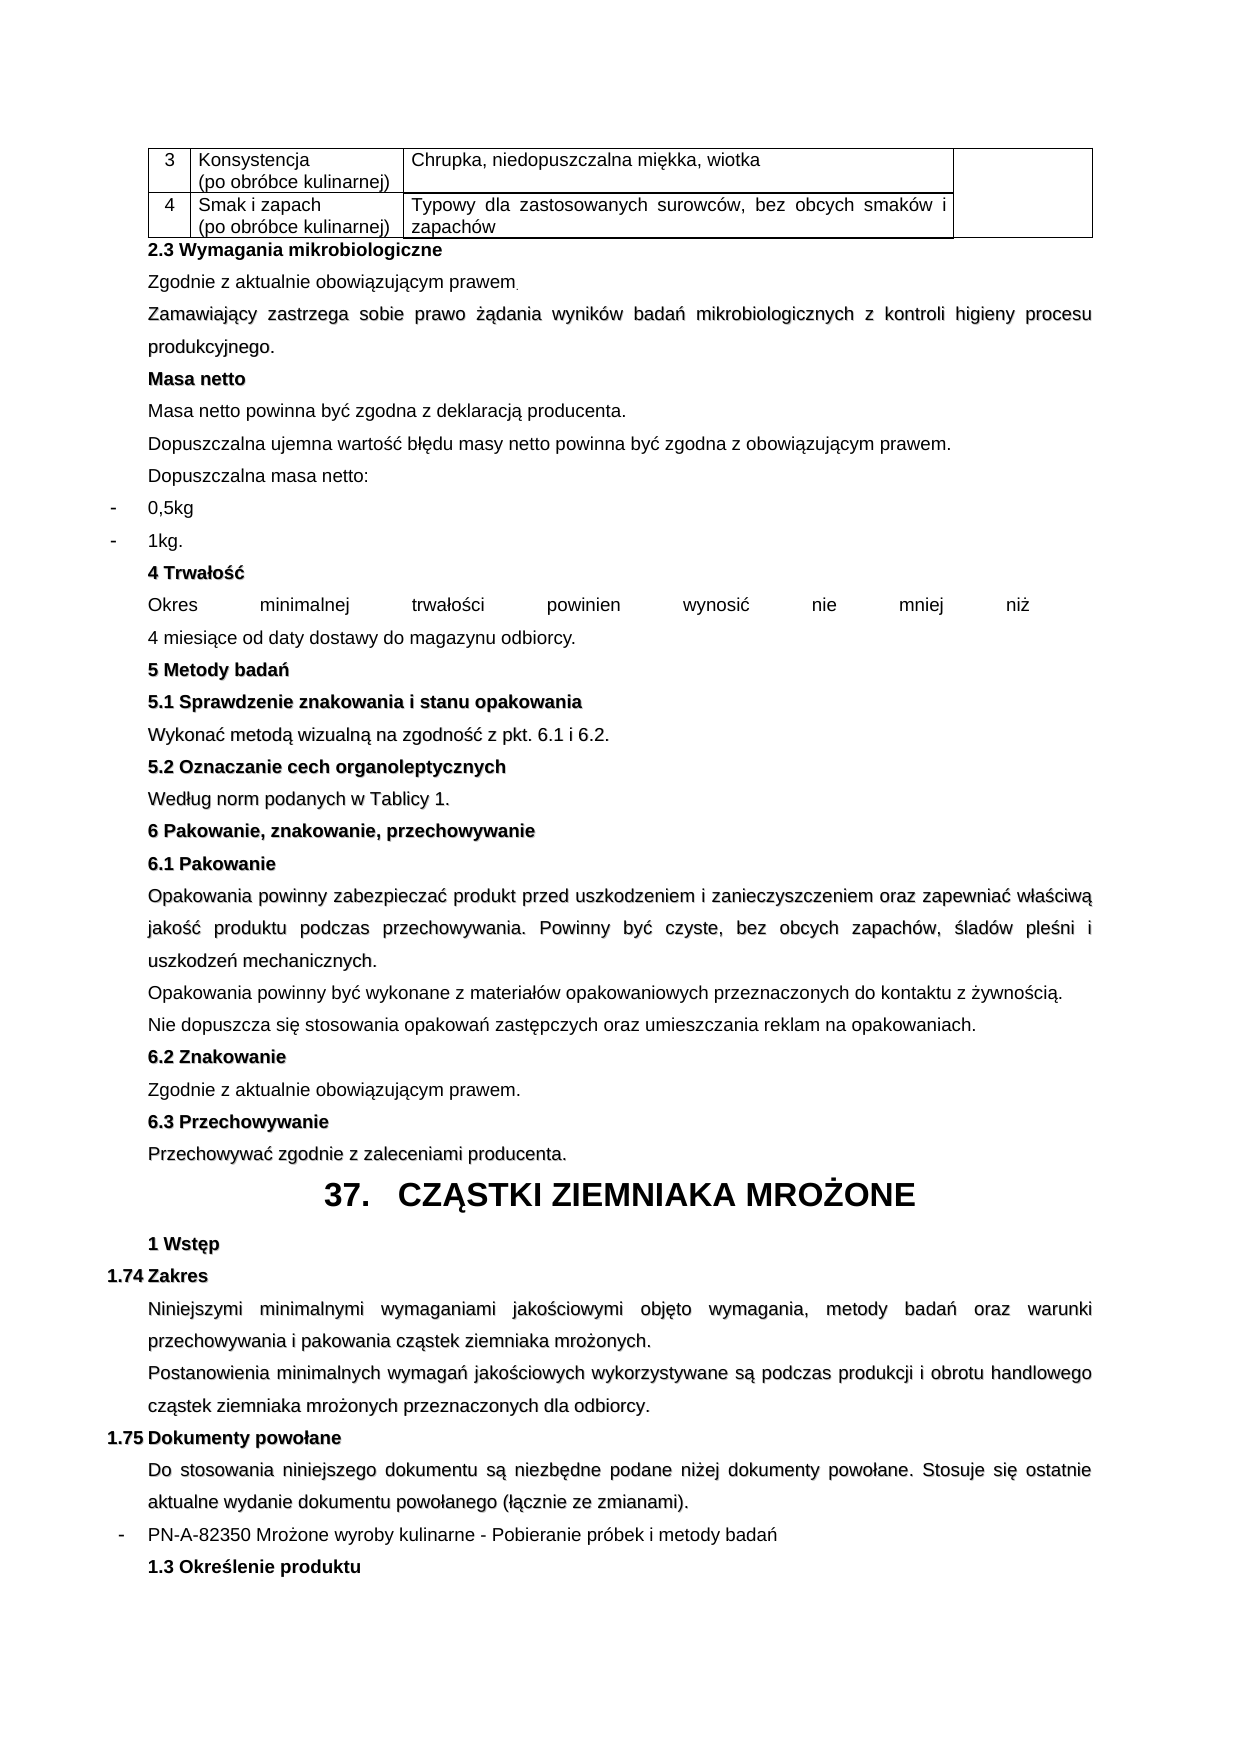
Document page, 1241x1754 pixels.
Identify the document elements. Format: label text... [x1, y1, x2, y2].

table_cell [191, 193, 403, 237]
text 2.3 Wymagania mikrobiologiczne [148, 238, 1093, 260]
text 6.1 Pakowanie [148, 852, 1093, 874]
text 5.2 Oznaczanie cech organoleptycznych [148, 756, 1093, 777]
list Zakres [107, 1265, 1093, 1287]
text Zgodnie z aktualnie obowiązującym prawem. [148, 1078, 1093, 1100]
list Dokumenty powołane [107, 1427, 1093, 1448]
text Do stosowania niniejszego dokumentu są niezbędne podane niżej dokumenty powołane. Stosuje się ostatnie aktualne wydanie dokumentu powołanego (łącznie ze zmianami). [148, 1459, 1093, 1513]
text 6.3 Przechowywanie [148, 1111, 1093, 1132]
list 1kg. [110, 529, 1093, 551]
text 1 Wstęp [148, 1233, 1093, 1254]
text 5.1 Sprawdzenie znakowania i stanu opakowania [148, 691, 1093, 713]
text 4 Trwałość [148, 562, 1093, 583]
text 1.3 Określenie produktu [148, 1556, 1093, 1578]
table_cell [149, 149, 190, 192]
text Niniejszymi minimalnymi wymaganiami jakościowymi objęto wymagania, metody badań oraz warunki przechowywania i pakowania cząstek ziemniaka mrożonych. [148, 1298, 1093, 1351]
text Przechowywać zgodnie z zaleceniami producenta. [148, 1143, 1093, 1165]
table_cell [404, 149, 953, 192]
text Okres minimalnej trwałości powinien wynosić nie mniej niż 4 miesiące od daty dostawy do magazynu odbiorcy. [148, 594, 1093, 648]
text Opakowania powinny być wykonane z materiałów opakowaniowych przeznaczonych do kontaktu z żywnością. [148, 982, 1093, 1003]
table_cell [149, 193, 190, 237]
text 6.2 Znakowanie [148, 1046, 1093, 1068]
text Postanowienia minimalnych wymagań jakościowych wykorzystywane są podczas produkcji i obrotu handlowego cząstek ziemniaka mrożonych przeznaczonych dla odbiorcy. [148, 1362, 1093, 1416]
text 5 Metody badań [148, 659, 1093, 680]
text Dopuszczalna masa netto: [148, 464, 1093, 486]
text Zgodnie z aktualnie obowiązującym prawem. [148, 271, 1093, 292]
list Masa netto [0, 368, 1093, 389]
list PN-A-82350 Mrożone wyroby kulinarne - Pobieranie próbek i metody badań [118, 1524, 1093, 1545]
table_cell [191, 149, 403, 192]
list cząstki ziemniaka mrożone [148, 1175, 1093, 1214]
text Dopuszczalna ujemna wartość błędu masy netto powinna być zgodna z obowiązującym prawem. [148, 432, 1093, 454]
list 0,5kg [110, 497, 1093, 518]
text Nie dopuszcza się stosowania opakowań zastępczych oraz umieszczania reklam na opakowaniach. [148, 1014, 1093, 1036]
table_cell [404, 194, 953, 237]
text Według norm podanych w Tablicy 1. [148, 788, 1093, 809]
text Wykonać metodą wizualną na zgodność z pkt. 6.1 i 6.2. [148, 723, 1093, 745]
text Masa netto powinna być zgodna z deklaracją producenta. [148, 400, 1093, 422]
text 6 Pakowanie, znakowanie, przechowywanie [148, 820, 1093, 842]
text Opakowania powinny zabezpieczać produkt przed uszkodzeniem i zanieczyszczeniem oraz zapewniać właściwą jakość produktu podczas przechowywania. Powinny być czyste, bez obcych zapachów, śladów pleśni i uszkodzeń mechanicznych. [148, 885, 1093, 971]
text Zamawiający zastrzega sobie prawo żądania wyników badań mikrobiologicznych z kontroli higieny procesu produkcyjnego. [148, 303, 1093, 357]
